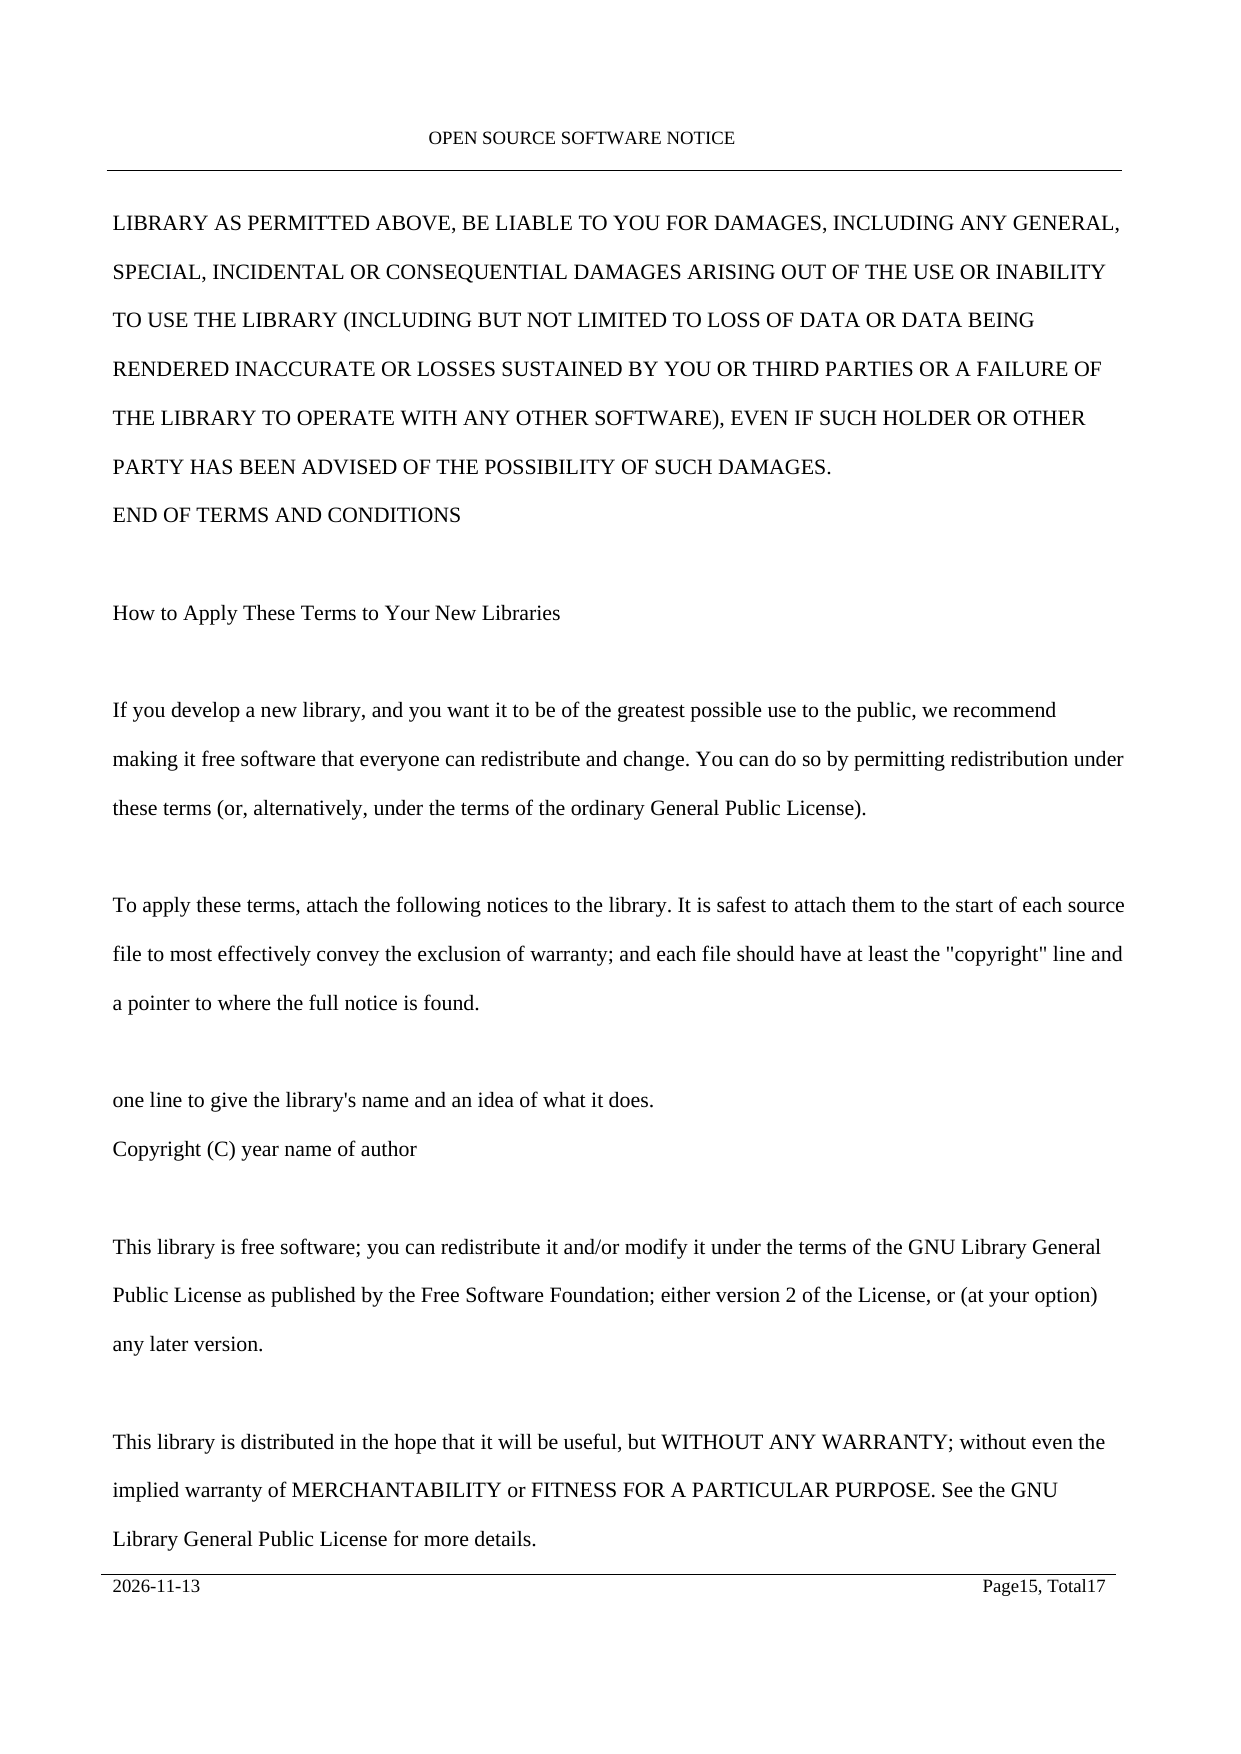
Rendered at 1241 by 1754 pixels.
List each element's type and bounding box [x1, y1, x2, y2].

text [112, 206, 1128, 1555]
